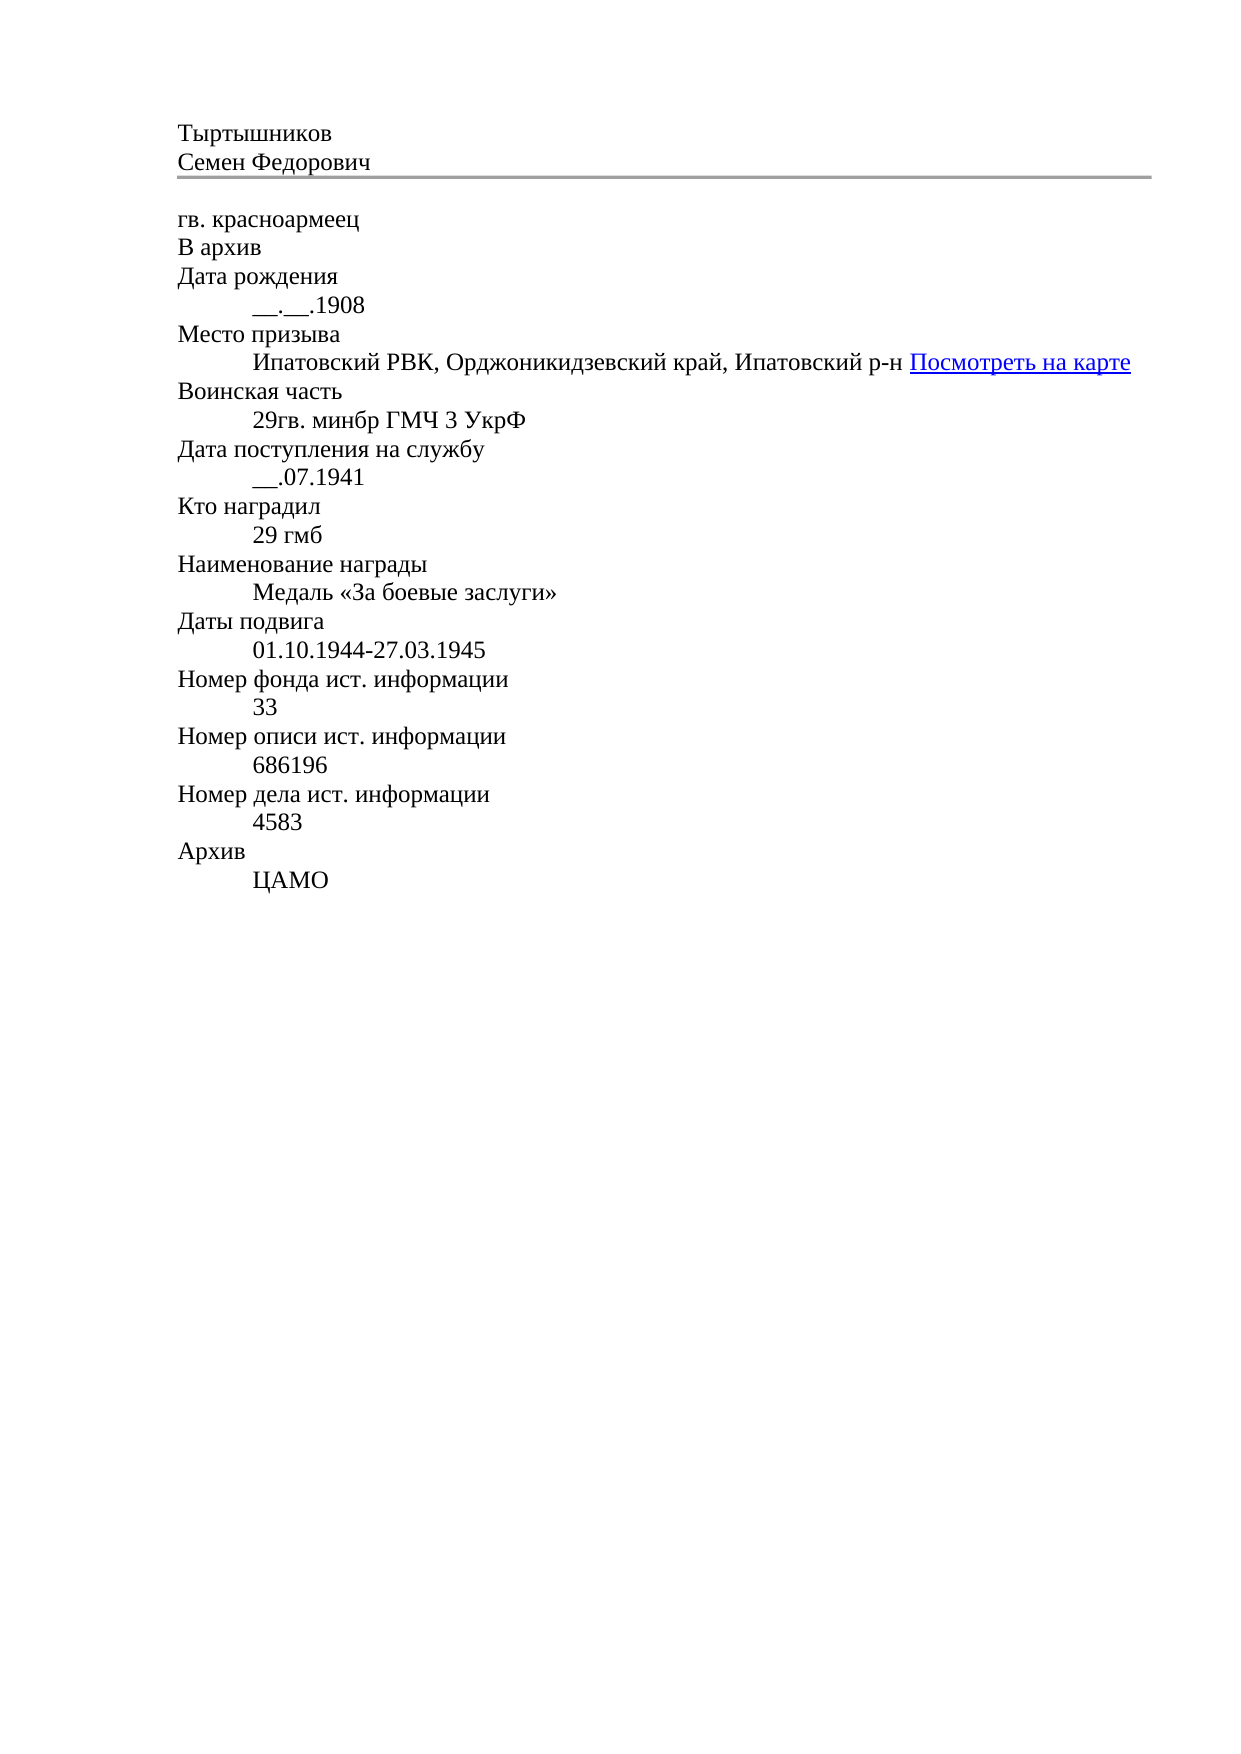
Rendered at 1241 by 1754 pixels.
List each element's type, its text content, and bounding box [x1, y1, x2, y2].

text Даты подвига [177, 606, 1152, 635]
text Номер описи ист. информации [177, 721, 1152, 750]
text Наименование награды [177, 549, 1152, 577]
text Номер фонда ист. информации [177, 664, 1152, 692]
text Ипатовский РВК, Орджоникидзевский край, Ипатовский р-н Посмотреть на карте [252, 347, 1152, 376]
text 686196 [252, 750, 1152, 779]
text Дата поступления на службу [177, 434, 1152, 462]
text 4583 [252, 807, 1152, 836]
text Номер дела ист. информации [177, 779, 1152, 807]
text Дата рождения [177, 261, 1152, 290]
text __.07.1941 [252, 462, 1152, 491]
text ЦАМО [252, 865, 1152, 894]
text Тыртышников [177, 118, 1152, 147]
text 33 [252, 692, 1152, 721]
text гв. красноармеец [177, 204, 1152, 232]
text 01.10.1944-27.03.1945 [252, 635, 1152, 664]
text В архив [177, 232, 1152, 261]
text Место призыва [177, 319, 1152, 347]
text 29 гмб [252, 520, 1152, 549]
text __.__.1908 [252, 290, 1152, 319]
text Медаль «За боевые заслуги» [252, 577, 1152, 606]
text Воинская часть [177, 376, 1152, 405]
text Семен Федорович [177, 147, 1152, 175]
text Кто наградил [177, 491, 1152, 520]
text 29гв. минбр ГМЧ 3 УкрФ [252, 405, 1152, 434]
text Архив [177, 836, 1152, 865]
